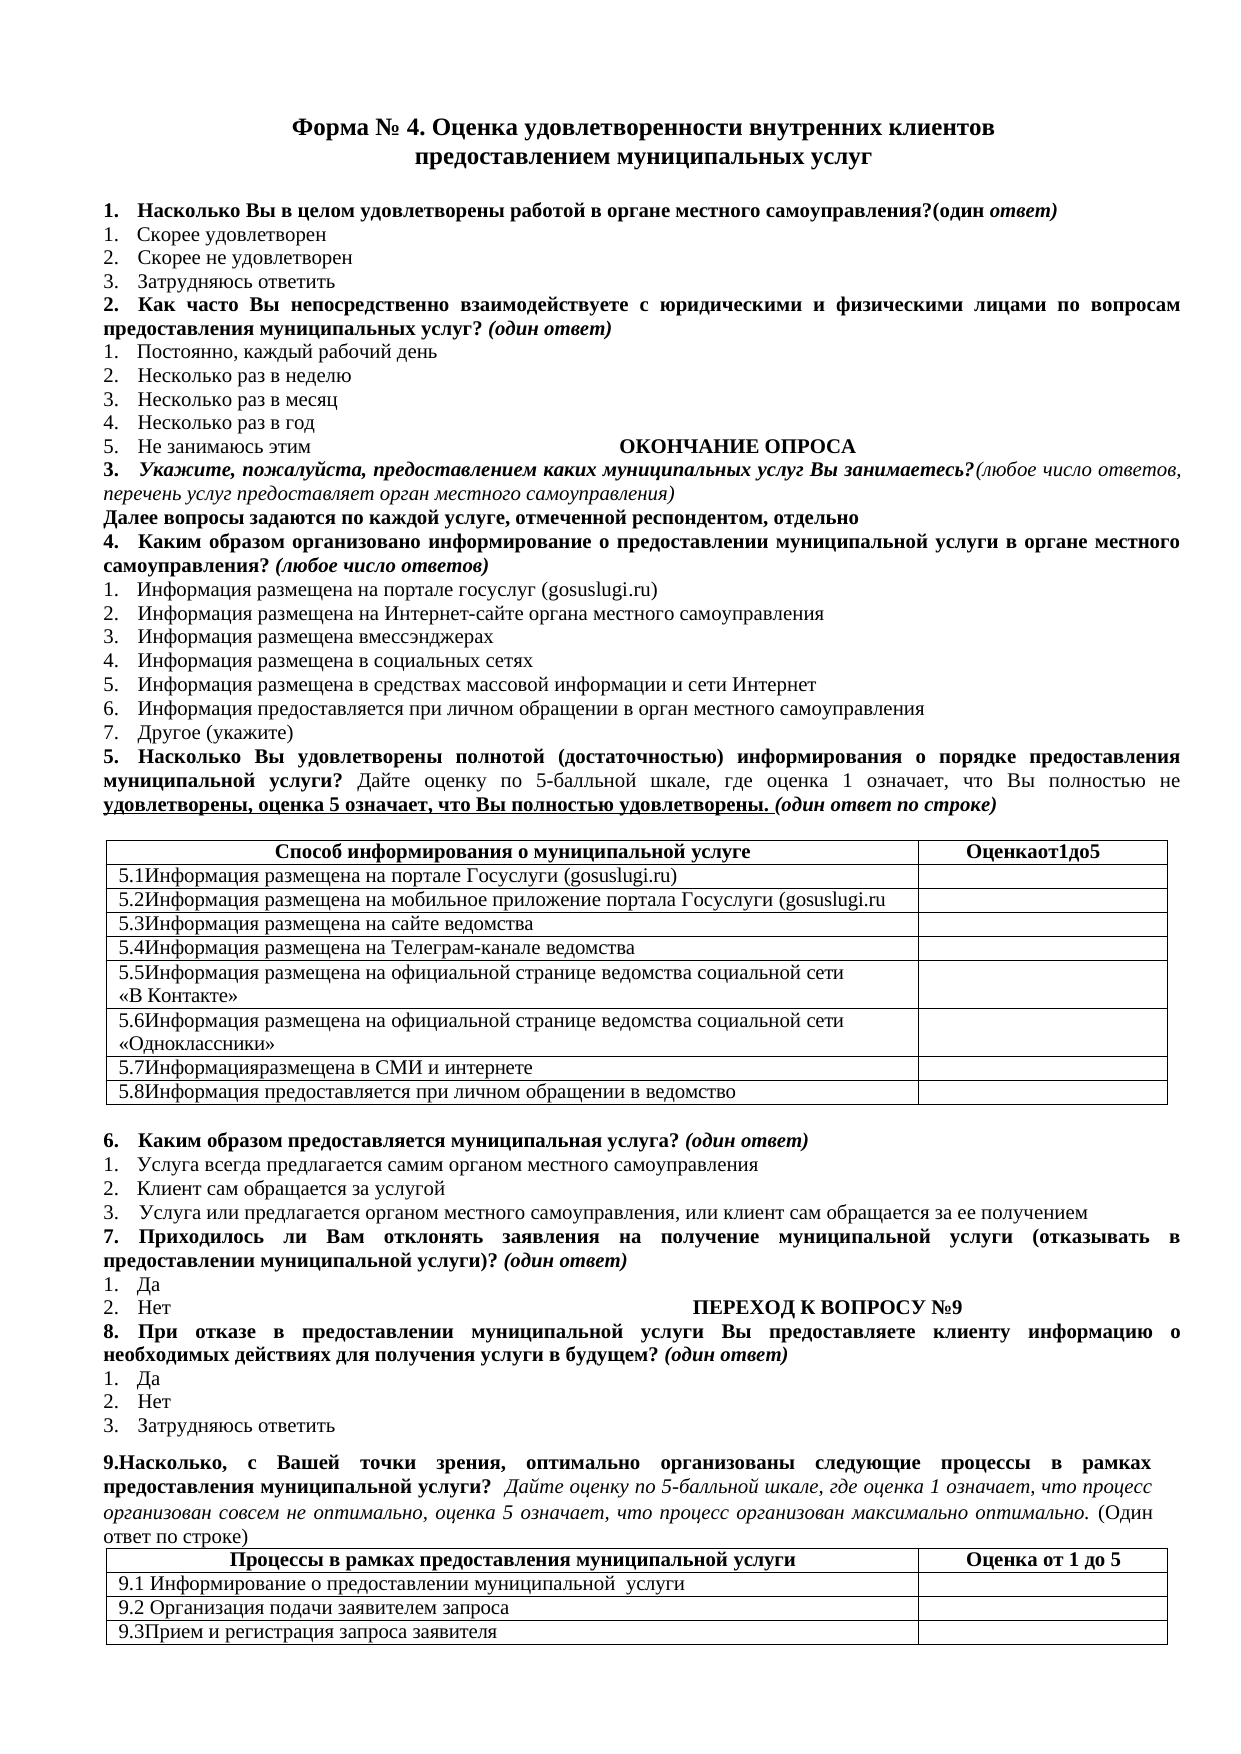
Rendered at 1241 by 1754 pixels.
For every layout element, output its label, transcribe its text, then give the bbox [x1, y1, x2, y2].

list Затрудняюсь ответить [103, 269, 1182, 293]
table_cell 5.3Информация размещена на сайте ведомства [107, 913, 918, 936]
table_header Оценка от 1 до 5 [919, 1549, 1167, 1572]
table_cell [919, 961, 1167, 1008]
table_cell [919, 889, 1167, 912]
list Информация размещена в средствах массовой информации и сети Интернет [103, 673, 1182, 697]
list Услуга всегда предлагается самим органом местного самоуправления [103, 1153, 1182, 1177]
list Приходилось ли Вам отклонять заявления на получение муниципальной услуги (отказывать в предоставлении муниципальной услуги)? (один ответ) [103, 1224, 1182, 1272]
table_cell 5.2Информация размещена на мобильное приложение портала Госуслуги (gosuslugi.ru [107, 889, 918, 912]
list Нет ПЕРЕХОД К ВОПРОСУ №9 [103, 1296, 1182, 1319]
table_cell [919, 1057, 1167, 1080]
list Информация размещена на Интернет-сайте органа местного самоуправления [103, 601, 1182, 625]
list Затрудняюсь ответить [103, 1414, 1182, 1437]
list Да [103, 1367, 1182, 1390]
list Несколько раз в год [103, 411, 1182, 434]
list Другое (укажите) [103, 721, 1182, 744]
table_header Процессы в рамках предоставления муниципальной услуги [107, 1549, 918, 1572]
list Скорее удовлетворен [103, 222, 1182, 246]
table_cell 5.4Информация размещена на Телеграм-канале ведомства [107, 937, 918, 960]
table_cell 9.3Прием и регистрация запроса заявителя [107, 1621, 918, 1644]
table_cell 9.1 Информирование о предоставлении муниципальной услуги [107, 1573, 918, 1596]
list Каким образом организовано информирование о предоставлении муниципальной услуги в органе местного самоуправления? (любое число ответов) [103, 529, 1182, 577]
list Информация предоставляется при личном обращении в орган местного самоуправления [103, 697, 1182, 721]
list Скорее не удовлетворен [103, 246, 1182, 269]
table_cell [919, 1597, 1167, 1620]
text Форма № 4. Оценка удовлетворенности внутренних клиентов предоставлением муниципальных услуг [105, 113, 1182, 170]
list Постоянно, каждый рабочий день [103, 340, 1182, 364]
list Как часто Вы непосредственно взаимодействуете с юридическими и физическими лицами по вопросам предоставления муниципальных услуг? (один ответ) [103, 293, 1182, 340]
list Информация размещена вмессэнджерах [103, 625, 1182, 649]
list Каким образом предоставляется муниципальная услуга? (один ответ) [103, 1129, 1182, 1153]
table_cell 5.1Информация размещена на портале Госуслуги (gosuslugi.ru) [107, 865, 918, 888]
list Несколько раз в неделю [103, 364, 1182, 387]
text Далее вопросы задаются по каждой услуге, отмеченной респондентом, отдельно [103, 505, 1182, 529]
table_cell 5.6Информация размещена на официальной странице ведомства социальной сети «Одноклассники» [107, 1009, 918, 1056]
table_cell 5.8Информация предоставляется при личном обращении в ведомство [107, 1081, 918, 1104]
table_cell [919, 865, 1167, 888]
list Клиент сам обращается за услугой [103, 1177, 1182, 1201]
table_header Способ информирования о муниципальной услуге [107, 841, 918, 864]
table_cell [919, 1081, 1167, 1104]
table_cell 5.5Информация размещена на официальной странице ведомства социальной сети «В Контакте» [107, 961, 918, 1008]
list Несколько раз в месяц [103, 387, 1182, 411]
text 9.Насколько, с Вашей точки зрения, оптимально организованы следующие процессы в рамках предоставления муниципальной услуги? Дайте оценку по 5-балльной шкале, где оценка 1 означает, что процесс организован совсем не оптимально, оценка 5 означает, что процесс организован максимально оптимально. (Один ответ по строке) [103, 1450, 1153, 1548]
table_cell [919, 913, 1167, 936]
list При отказе в предоставлении муниципальной услуги Вы предоставляете клиенту информацию о необходимых действиях для получения услуги в будущем? (один ответ) [103, 1319, 1182, 1367]
list Услуга или предлагается органом местного самоуправления, или клиент сам обращается за ее получением [103, 1201, 1182, 1224]
list Да [103, 1272, 1182, 1296]
table_cell 9.2 Организация подачи заявителем запроса [107, 1597, 918, 1620]
table_cell [919, 937, 1167, 960]
table_cell [919, 1009, 1167, 1056]
table_header Оценкаот1до5 [919, 841, 1167, 864]
list Нет [103, 1390, 1182, 1414]
list Укажите, пожалуйста, предоставлением каких муниципальных услуг Вы занимаетесь?(любое число ответов, перечень услуг предоставляет орган местного самоуправления) [103, 458, 1182, 505]
list Не занимаюсь этим ОКОНЧАНИЕ ОПРОСА [103, 434, 1182, 458]
list Информация размещена в социальных сетях [103, 649, 1182, 673]
table_cell 5.7Информацияразмещена в СМИ и интернете [107, 1057, 918, 1080]
list Насколько Вы удовлетворены полнотой (достаточностью) информирования о порядке предоставления муниципальной услуги? Дайте оценку по 5-балльной шкале, где оценка 1 означает, что Вы полностью не удовлетворены, оценка 5 означает, что Вы полностью удовлетворены. (один ответ по строке) [103, 744, 1182, 816]
list Информация размещена на портале госуслуг (gosuslugi.ru) [103, 577, 1182, 601]
table_cell [919, 1621, 1167, 1644]
table_cell [919, 1573, 1167, 1596]
list Насколько Вы в целом удовлетворены работой в органе местного самоуправления?(один ответ) [103, 199, 1182, 222]
